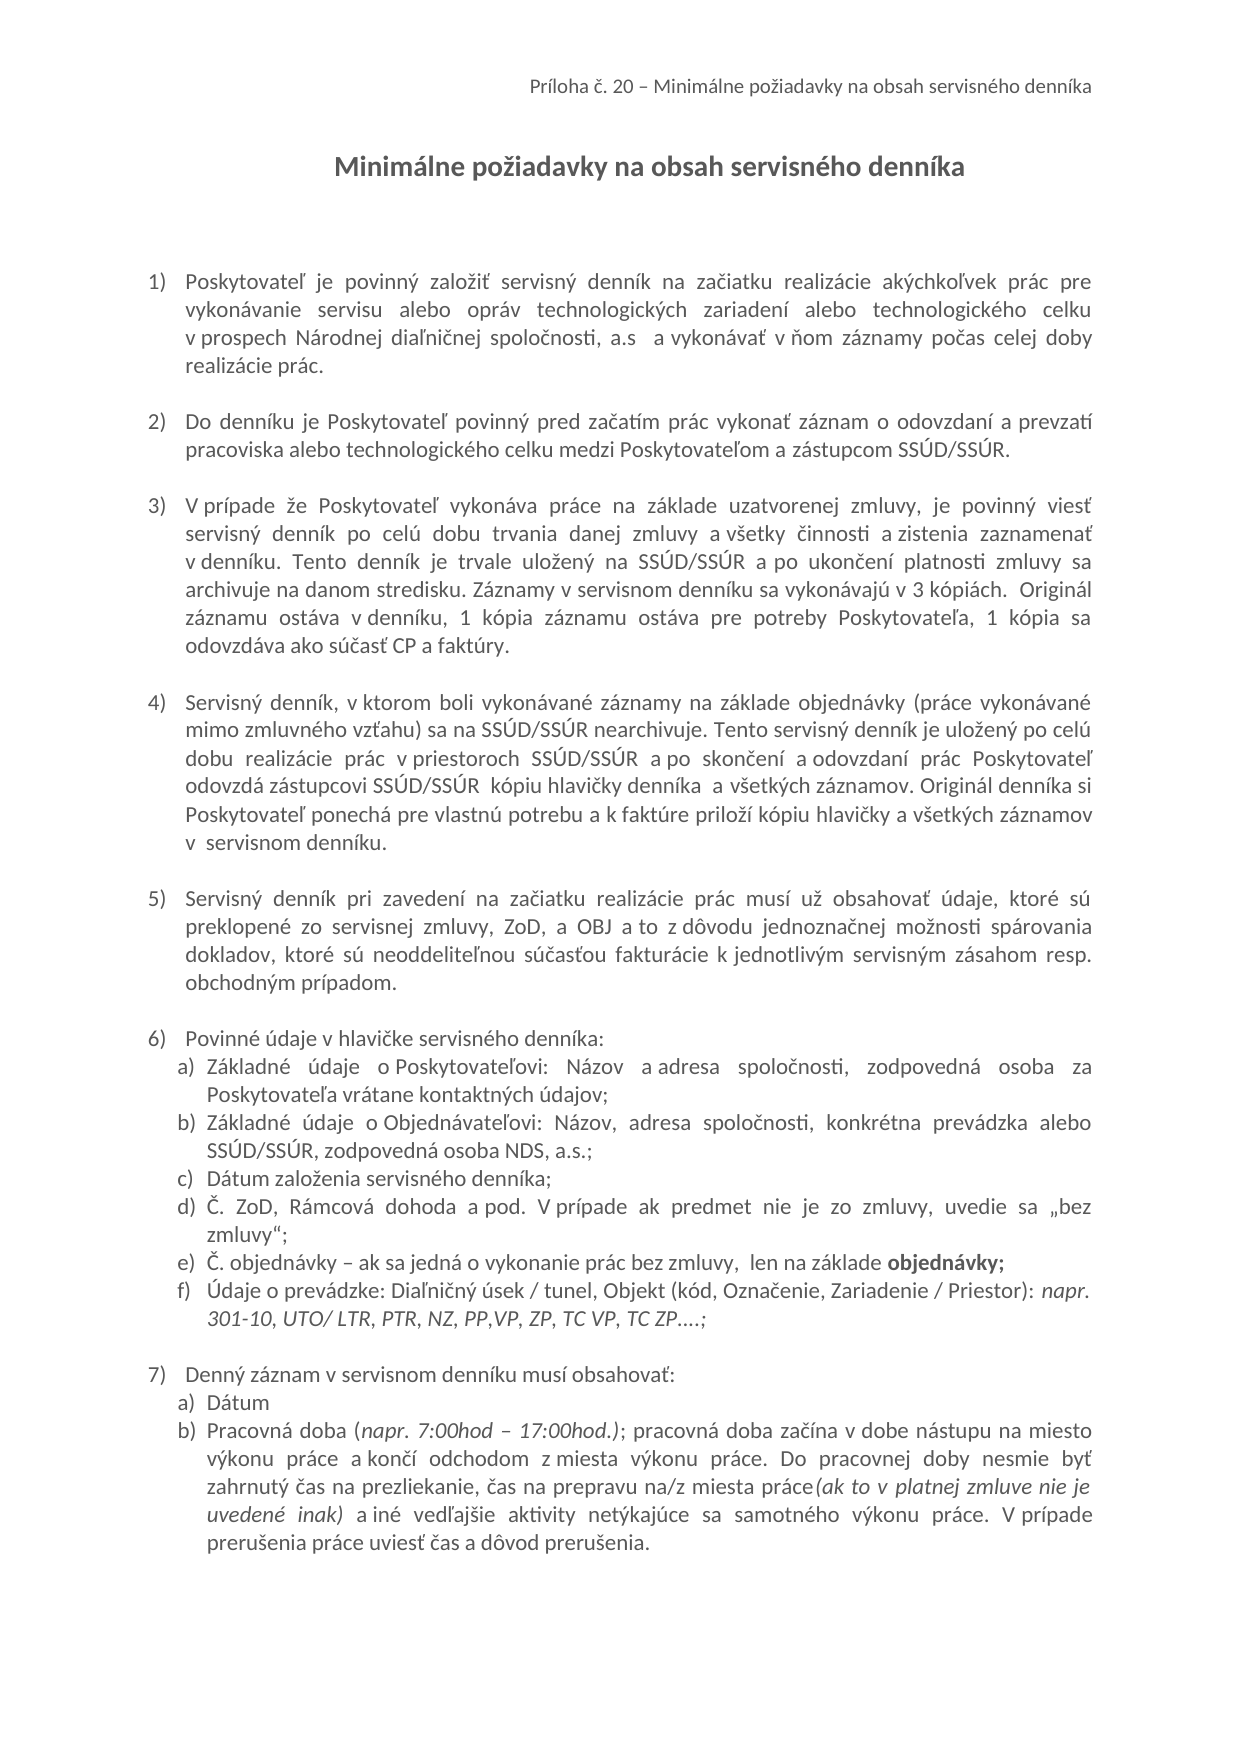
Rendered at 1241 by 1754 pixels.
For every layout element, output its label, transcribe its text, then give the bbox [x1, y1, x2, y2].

list Č. ZoD, Rámcová dohoda a pod. V prípade ak predmet nie je zo zmluvy, uvedie sa „bez zmluvy“; [177, 1192, 1093, 1248]
text Minimálne požiadavky na obsah servisného denníka [207, 148, 1093, 183]
list Základné údaje o Objednávateľovi: Názov, adresa spoločnosti, konkrétna prevádzka alebo SSÚD/SSÚR, zodpovedná osoba NDS, a.s.; [177, 1108, 1093, 1164]
list Povinné údaje v hlavičke servisného denníka: [148, 1024, 1093, 1052]
list Údaje o prevádzke: Diaľničný úsek / tunel, Objekt (kód, Označenie, Zariadenie / Priestor): napr. 301-10, UTO/ LTR, PTR, NZ, PP,VP, ZP, TC VP, TC ZP....; [177, 1276, 1093, 1332]
list Č. objednávky – ak sa jedná o vykonanie prác bez zmluvy, len na základe objednávky; [177, 1248, 1093, 1276]
list Poskytovateľ je povinný založiť servisný denník na začiatku realizácie akýchkoľvek prác pre vykonávanie servisu alebo opráv technologických zariadení alebo technologického celku v prospech Národnej diaľničnej spoločnosti, a.s a vykonávať v ňom záznamy počas celej doby realizácie prác. [148, 267, 1093, 379]
list Denný záznam v servisnom denníku musí obsahovať: [148, 1360, 1093, 1388]
list Servisný denník pri zavedení na začiatku realizácie prác musí už obsahovať údaje, ktoré sú preklopené zo servisnej zmluvy, ZoD, a OBJ a to z dôvodu jednoznačnej možnosti spárovania dokladov, ktoré sú neoddeliteľnou súčasťou fakturácie k jednotlivým servisným zásahom resp. obchodným prípadom. [148, 884, 1093, 996]
list V prípade že Poskytovateľ vykonáva práce na základe uzatvorenej zmluvy, je povinný viesť servisný denník po celú dobu trvania danej zmluvy a všetky činnosti a zistenia zaznamenať v denníku. Tento denník je trvale uložený na SSÚD/SSÚR a po ukončení platnosti zmluvy sa archivuje na danom stredisku. Záznamy v servisnom denníku sa vykonávajú v 3 kópiách. Originál záznamu ostáva v denníku, 1 kópia záznamu ostáva pre potreby Poskytovateľa, 1 kópia sa odovzdáva ako súčasť CP a faktúry. [148, 491, 1093, 659]
list Základné údaje o Poskytovateľovi: Názov a adresa spoločnosti, zodpovedná osoba za Poskytovateľa vrátane kontaktných údajov; [177, 1052, 1093, 1108]
list Servisný denník, v ktorom boli vykonávané záznamy na základe objednávky (práce vykonávané mimo zmluvného vzťahu) sa na SSÚD/SSÚR nearchivuje. Tento servisný denník je uložený po celú dobu realizácie prác v priestoroch SSÚD/SSÚR a po skončení a odovzdaní prác Poskytovateľ odovzdá zástupcovi SSÚD/SSÚR kópiu hlavičky denníka a všetkých záznamov. Originál denníka si Poskytovateľ ponechá pre vlastnú potrebu a k faktúre priloží kópiu hlavičky a všetkých záznamov v servisnom denníku. [148, 688, 1093, 856]
list Dátum založenia servisného denníka; [177, 1164, 1093, 1192]
list Dátum [177, 1388, 1093, 1416]
list Do denníku je Poskytovateľ povinný pred začatím prác vykonať záznam o odovzdaní a prevzatí pracoviska alebo technologického celku medzi Poskytovateľom a zástupcom SSÚD/SSÚR. [148, 407, 1093, 463]
list Pracovná doba (napr. 7:00hod – 17:00hod.); pracovná doba začína v dobe nástupu na miesto výkonu práce a končí odchodom z miesta výkonu práce. Do pracovnej doby nesmie byť zahrnutý čas na prezliekanie, čas na prepravu na/z miesta práce(ak to v platnej zmluve nie je uvedené inak) a iné vedľajšie aktivity netýkajúce sa samotného výkonu práce. V prípade prerušenia práce uviesť čas a dôvod prerušenia. [177, 1416, 1093, 1556]
